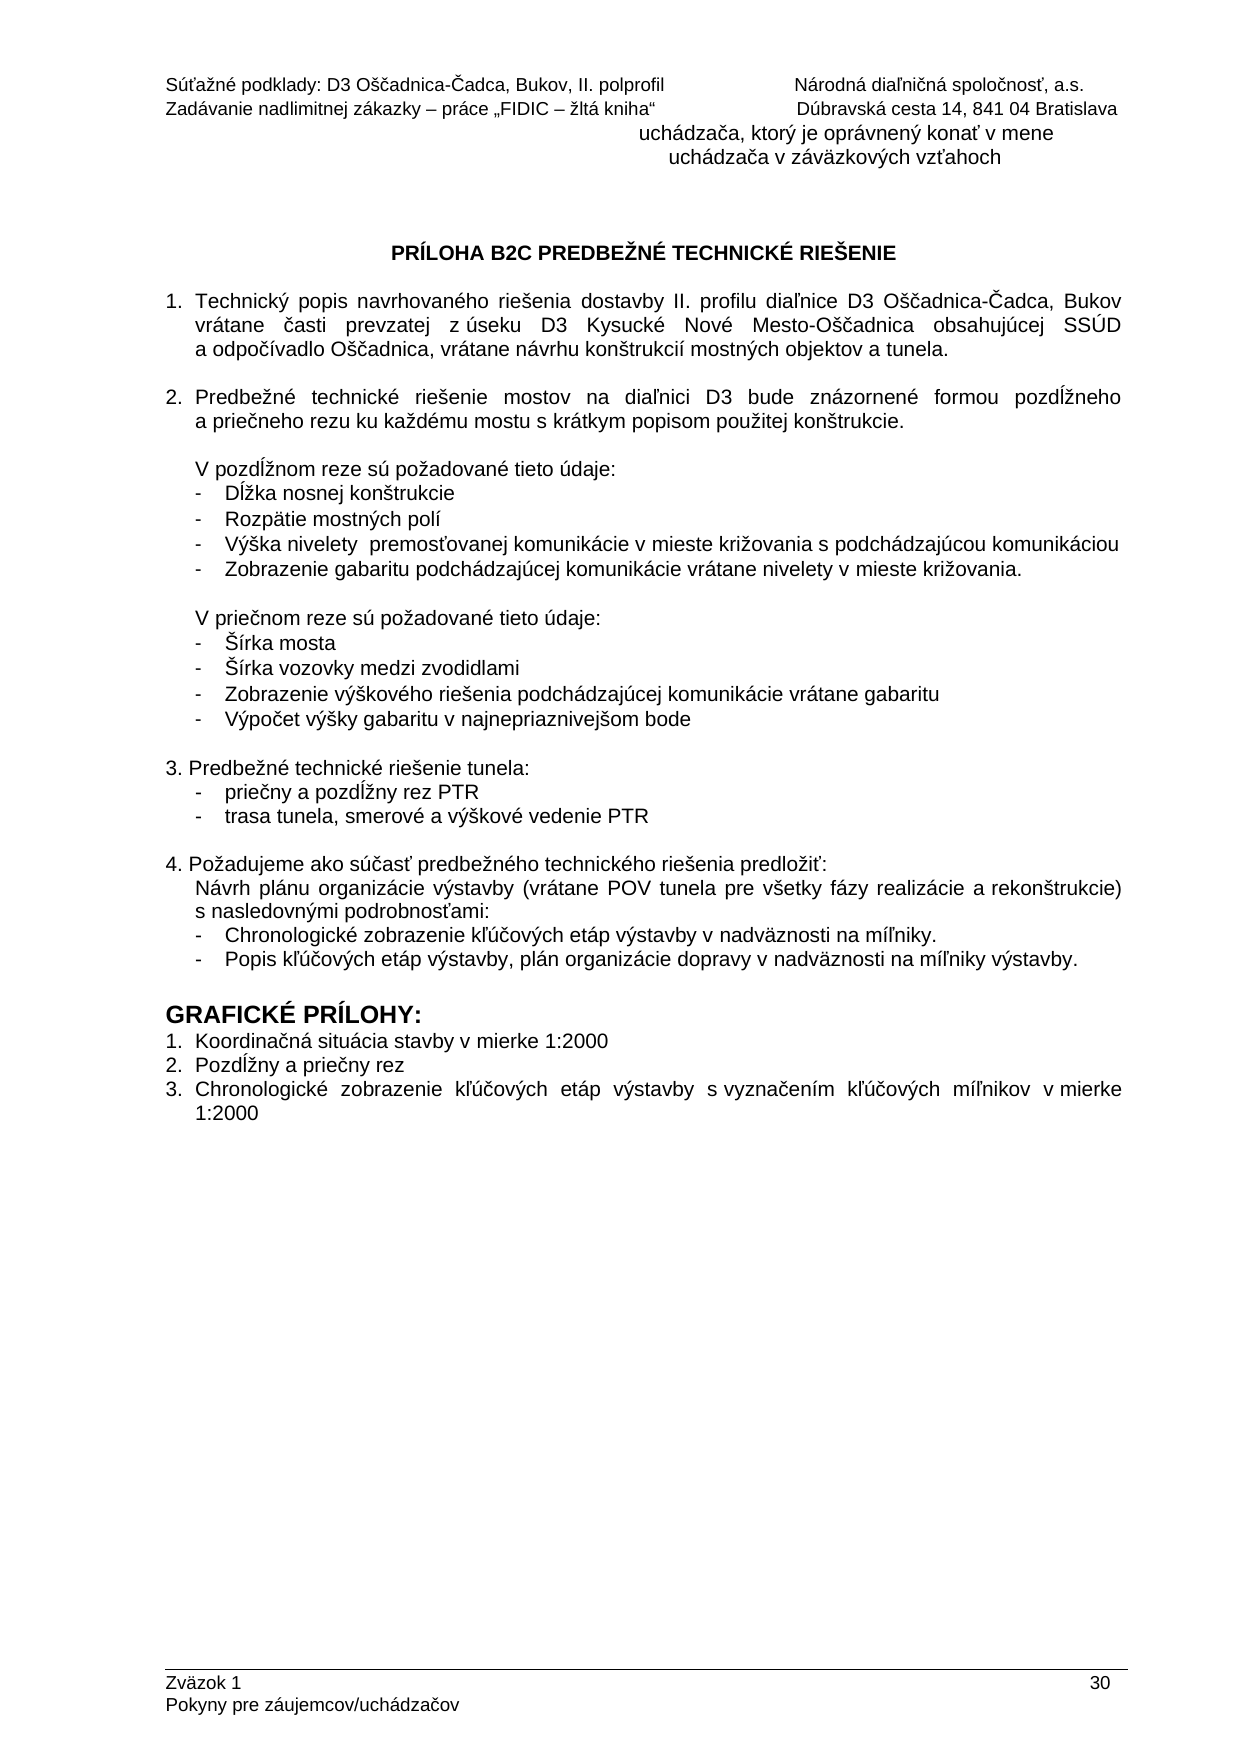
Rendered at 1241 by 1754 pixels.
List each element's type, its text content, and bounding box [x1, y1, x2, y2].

text Príloha B2C predbežné technické riešenie [165, 241, 1122, 265]
list Technický popis navrhovaného riešenia dostavby II. profilu diaľnice D3 Oščadnica-Čadca, Bukov vrátane časti prevzatej z úseku D3 Kysucké Nové Mesto-Oščadnica obsahujúcej SSÚD a odpočívadlo Oščadnica, vrátane návrhu konštrukcií mostných objektov a tunela. [165, 289, 1122, 361]
text 3. Chronologické zobrazenie kľúčových etáp výstavby s vyznačením kľúčových míľnikov v mierke 1:2000 [165, 1077, 1122, 1124]
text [165, 121, 1122, 169]
list Zobrazenie výškového riešenia podchádzajúcej komunikácie vrátane gabaritu [165, 681, 1122, 706]
text 4. Požadujeme ako súčasť predbežného technického riešenia predložiť: [165, 851, 1122, 875]
list Výška nivelety premosťovanej komunikácie v mieste križovania s podchádzajúcou komunikáciou [165, 531, 1122, 557]
text V priečnom reze sú požadované tieto údaje: [165, 606, 1122, 630]
list Zobrazenie gabaritu podchádzajúcej komunikácie vrátane nivelety v mieste križovania. [165, 557, 1122, 582]
text Návrh plánu organizácie výstavby (vrátane POV tunela pre všetky fázy realizácie a rekonštrukcie) s nasledovnými podrobnosťami: [195, 875, 1122, 923]
text 1. Koordinačná situácia stavby v mierke 1:2000 [165, 1029, 1122, 1053]
text - Popis kľúčových etáp výstavby, plán organizácie dopravy v nadväznosti na míľniky výstavby. [165, 947, 1122, 971]
text GRAFICKÉ PRÍLOHY: [165, 1000, 1122, 1029]
list Predbežné technické riešenie mostov na diaľnici D3 bude znázornené formou pozdĺžneho a priečneho rezu ku každému mostu s krátkym popisom použitej konštrukcie. [165, 384, 1122, 432]
list Výpočet výšky gabaritu v najnepriaznivejšom bode [165, 706, 1122, 732]
list Šírka vozovky medzi zvodidlami [165, 655, 1122, 681]
text - priečny a pozdĺžny rez PTR [165, 779, 1122, 803]
text 3. Predbežné technické riešenie tunela: [165, 756, 1122, 779]
list Rozpätie mostných polí [165, 506, 1122, 531]
text V pozdĺžnom reze sú požadované tieto údaje: [165, 456, 1122, 480]
list Dĺžka nosnej konštrukcie [165, 480, 1122, 506]
text - Chronologické zobrazenie kľúčových etáp výstavby v nadväznosti na míľniky. [195, 923, 1122, 947]
text 2. Pozdĺžny a priečny rez [165, 1053, 1122, 1077]
text - trasa tunela, smerové a výškové vedenie PTR [165, 803, 1122, 827]
list Šírka mosta [165, 630, 1122, 655]
